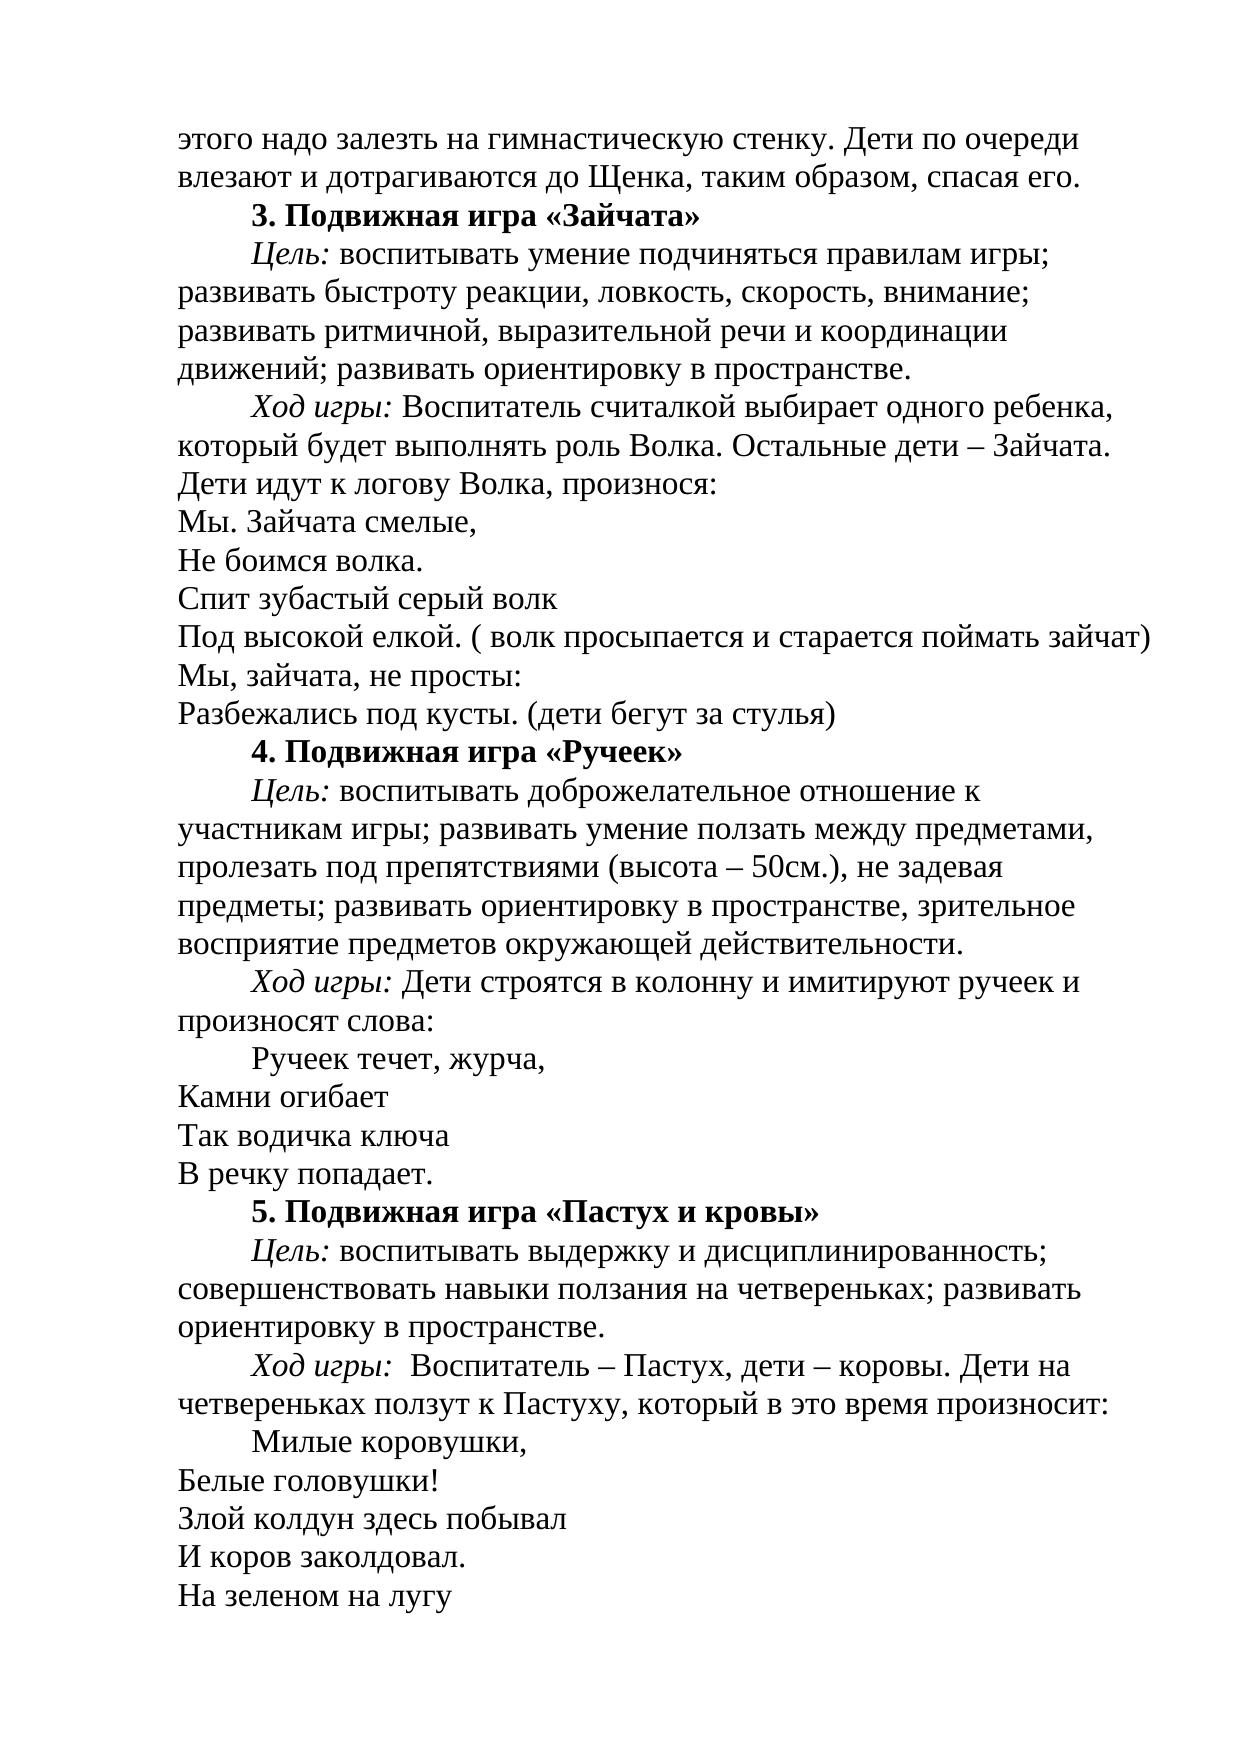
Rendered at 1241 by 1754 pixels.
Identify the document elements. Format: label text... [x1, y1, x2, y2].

text 4. Подвижная игра «Ручеек» [177, 731, 1152, 770]
text Ручеек течет, журча, Камни огибает Так водичка ключа В речку попадает. [177, 1038, 1152, 1191]
text Ход игры: Воспитатель считалкой выбирает одного ребенка, который будет выполнять роль Волка. Остальные дети – Зайчата. Дети идут к логову Волка, произнося: Мы. Зайчата смелые, Не боимся волка. Спит зубастый серый волк Под высокой елкой. ( волк просыпается и старается поймать зайчат) Мы, зайчата, не просты: Разбежались под кусты. (дети бегут за стулья) [177, 386, 1152, 731]
text Ход игры: Воспитатель – Пастух, дети – коровы. Дети на четвереньках ползут к Пастуху, который в это время произносит: [177, 1345, 1152, 1421]
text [177, 118, 1152, 195]
text Цель: воспитывать умение подчиняться правилам игры; развивать быстроту реакции, ловкость, скорость, внимание; развивать ритмичной, выразительной речи и координации движений; развивать ориентировку в пространстве. [177, 233, 1152, 386]
text 5. Подвижная игра «Пастух и кровы» [177, 1191, 1152, 1230]
text 3. Подвижная игра «Зайчата» [177, 195, 1152, 233]
text Ход игры: Дети строятся в колонну и имитируют ручеек и произносят слова: [177, 961, 1152, 1038]
text Цель: воспитывать доброжелательное отношение к участникам игры; развивать умение ползать между предметами, пролезать под препятствиями (высота – 50см.), не задевая предметы; развивать ориентировку в пространстве, зрительное восприятие предметов окружающей действительности. [177, 770, 1152, 961]
text Цель: воспитывать выдержку и дисциплинированность; совершенствовать навыки ползания на четвереньках; развивать ориентировку в пространстве. [177, 1230, 1152, 1345]
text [177, 1421, 1152, 1613]
